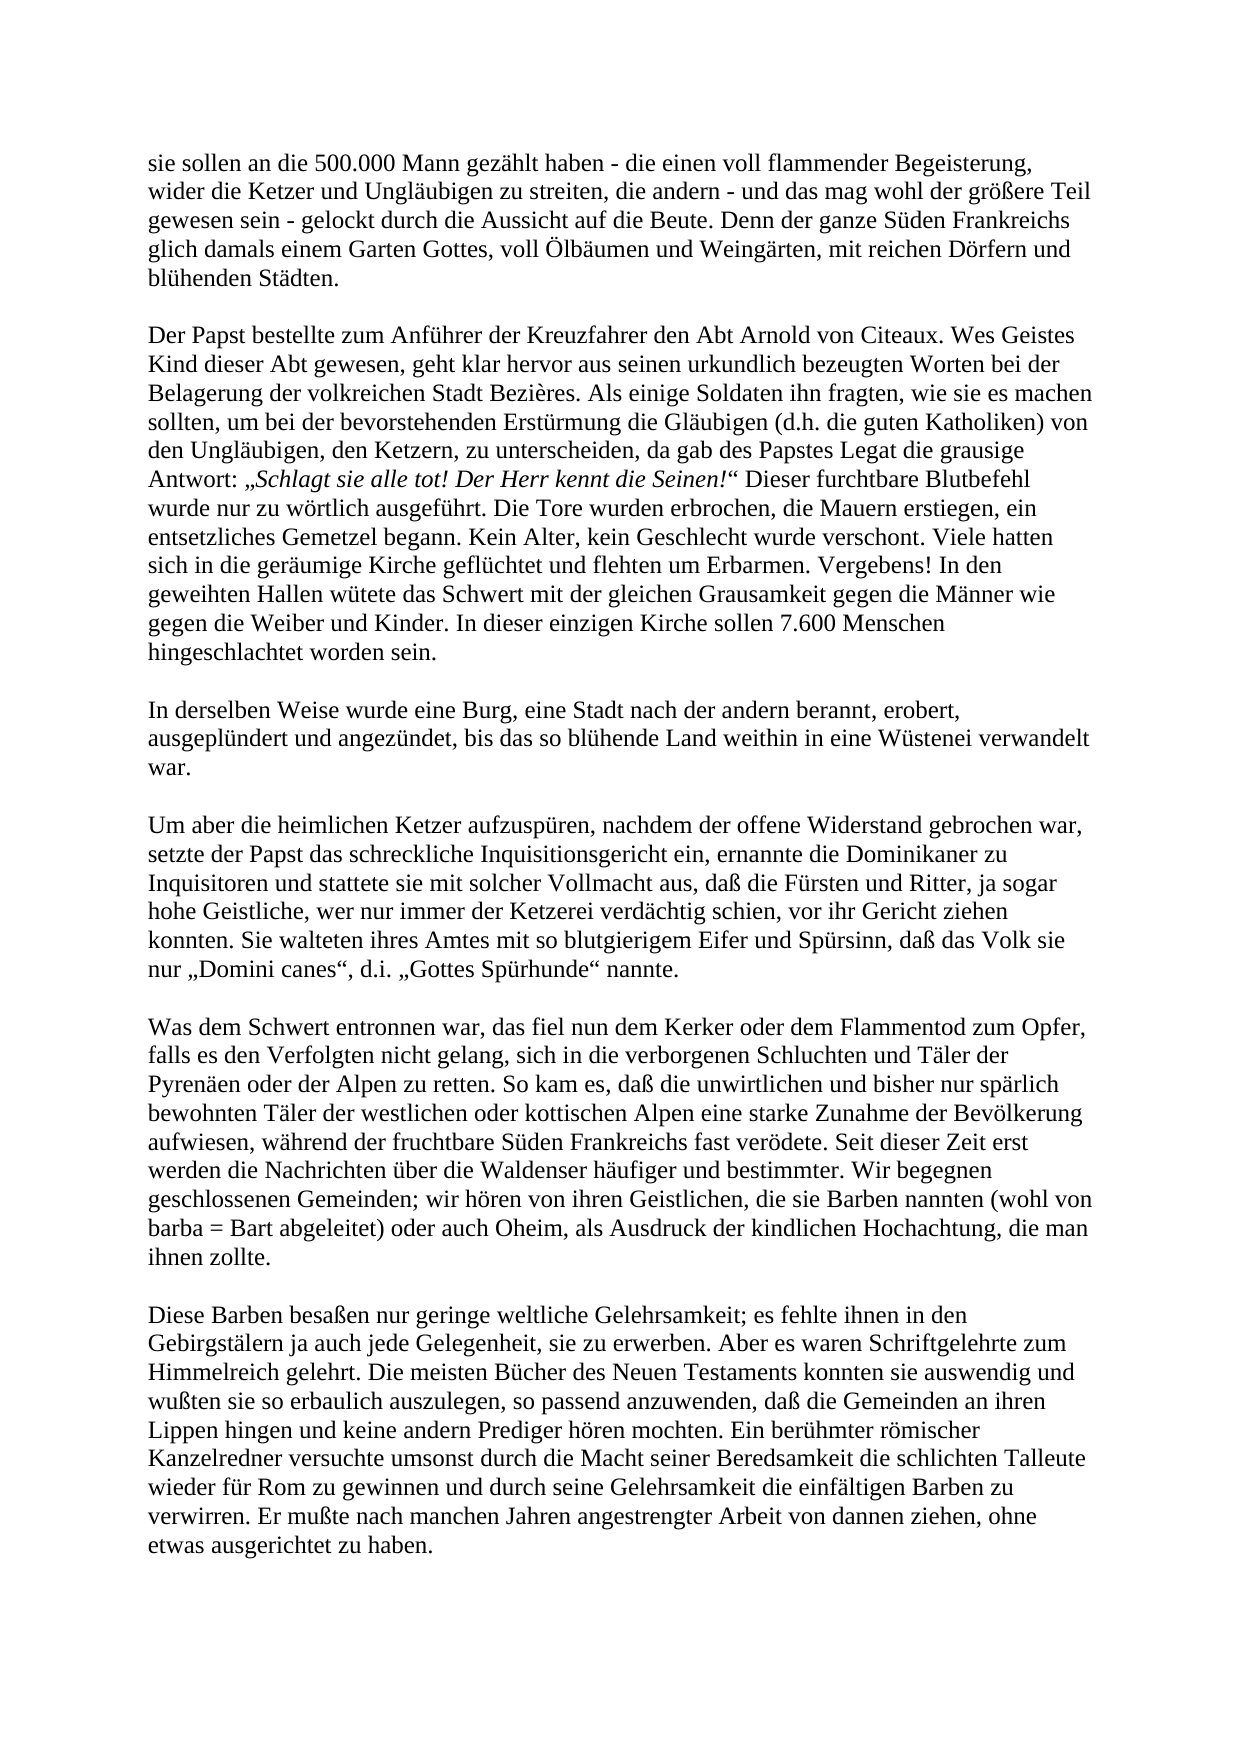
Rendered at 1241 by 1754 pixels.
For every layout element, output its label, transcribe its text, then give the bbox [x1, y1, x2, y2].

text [148, 148, 1093, 291]
text In derselben Weise wurde eine Burg, eine Stadt nach der andern berannt, erobert, ausgeplündert und angezündet, bis das so blühende Land weithin in eine Wüstenei verwandelt war. [148, 695, 1093, 781]
text Diese Barben besaßen nur geringe weltliche Gelehrsamkeit; es fehlte ihnen in den Gebirgstälern ja auch jede Gelegenheit, sie zu erwerben. Aber es waren Schriftgelehrte zum Himmelreich gelehrt. Die meisten Bücher des Neuen Testaments konnten sie auswendig und wußten sie so erbaulich auszulegen, so passend anzuwenden, daß die Gemeinden an ihren Lippen hingen und keine andern Prediger hören mochten. Ein berühmter römischer Kanzelredner versuchte umsonst durch die Macht seiner Beredsamkeit die schlichten Talleute wieder für Rom zu gewinnen und durch seine Gelehrsamkeit die einfältigen Barben zu verwirren. Er mußte nach manchen Jahren angestrengter Arbeit von dannen ziehen, ohne etwas ausgerichtet zu haben. [148, 1300, 1093, 1558]
text Um aber die heimlichen Ketzer aufzuspüren, nachdem der offene Widerstand gebrochen war, setzte der Papst das schreckliche Inquisitionsgericht ein, ernannte die Dominikaner zu Inquisitoren und stattete sie mit solcher Vollmacht aus, daß die Fürsten und Ritter, ja sogar hohe Geistliche, wer nur immer der Ketzerei verdächtig schien, vor ihr Gericht ziehen konnten. Sie walteten ihres Amtes mit so blutgierigem Eifer und Spürsinn, daß das Volk sie nur „Domini canes“, d.i. „Gottes Spürhunde“ nannte. [148, 810, 1093, 983]
text Was dem Schwert entronnen war, das fiel nun dem Kerker oder dem Flammentod zum Opfer, falls es den Verfolgten nicht gelang, sich in die verborgenen Schluchten und Täler der Pyrenäen oder der Alpen zu retten. So kam es, daß die unwirtlichen und bisher nur spärlich bewohnten Täler der westlichen oder kottischen Alpen eine starke Zunahme der Bevölkerung aufwiesen, während der fruchtbare Süden Frankreichs fast verödete. Seit dieser Zeit erst werden die Nachrichten über die Waldenser häufiger und bestimmter. Wir begegnen geschlossenen Gemeinden; wir hören von ihren Geistlichen, die sie Barben nannten (wohl von barba = Bart abgeleitet) oder auch Oheim, als Ausdruck der kindlichen Hochachtung, die man ihnen zollte. [148, 1012, 1093, 1271]
text Der Papst bestellte zum Anführer der Kreuzfahrer den Abt Arnold von Citeaux. Wes Geistes Kind dieser Abt gewesen, geht klar hervor aus seinen urkundlich bezeugten Worten bei der Belagerung der volkreichen Stadt Bezières. Als einige Soldaten ihn fragten, wie sie es machen sollten, um bei der bevorstehenden Erstürmung die Gläubigen (d.h. die guten Katholiken) von den Ungläubigen, den Ketzern, zu unterscheiden, da gab des Papstes Legat die grausige Antwort: „Schlagt sie alle tot! Der Herr kennt die Seinen!“ Dieser furchtbare Blutbefehl wurde nur zu wörtlich ausgeführt. Die Tore wurden erbrochen, die Mauern erstiegen, ein entsetzliches Gemetzel begann. Kein Alter, kein Geschlecht wurde verschont. Viele hatten sich in die geräumige Kirche geflüchtet und flehten um Erbarmen. Vergebens! In den geweihten Hallen wütete das Schwert mit der gleichen Grausamkeit gegen die Männer wie gegen die Weiber und Kinder. In dieser einzigen Kirche sollen 7.600 Menschen hingeschlachtet worden sein. [148, 321, 1093, 666]
